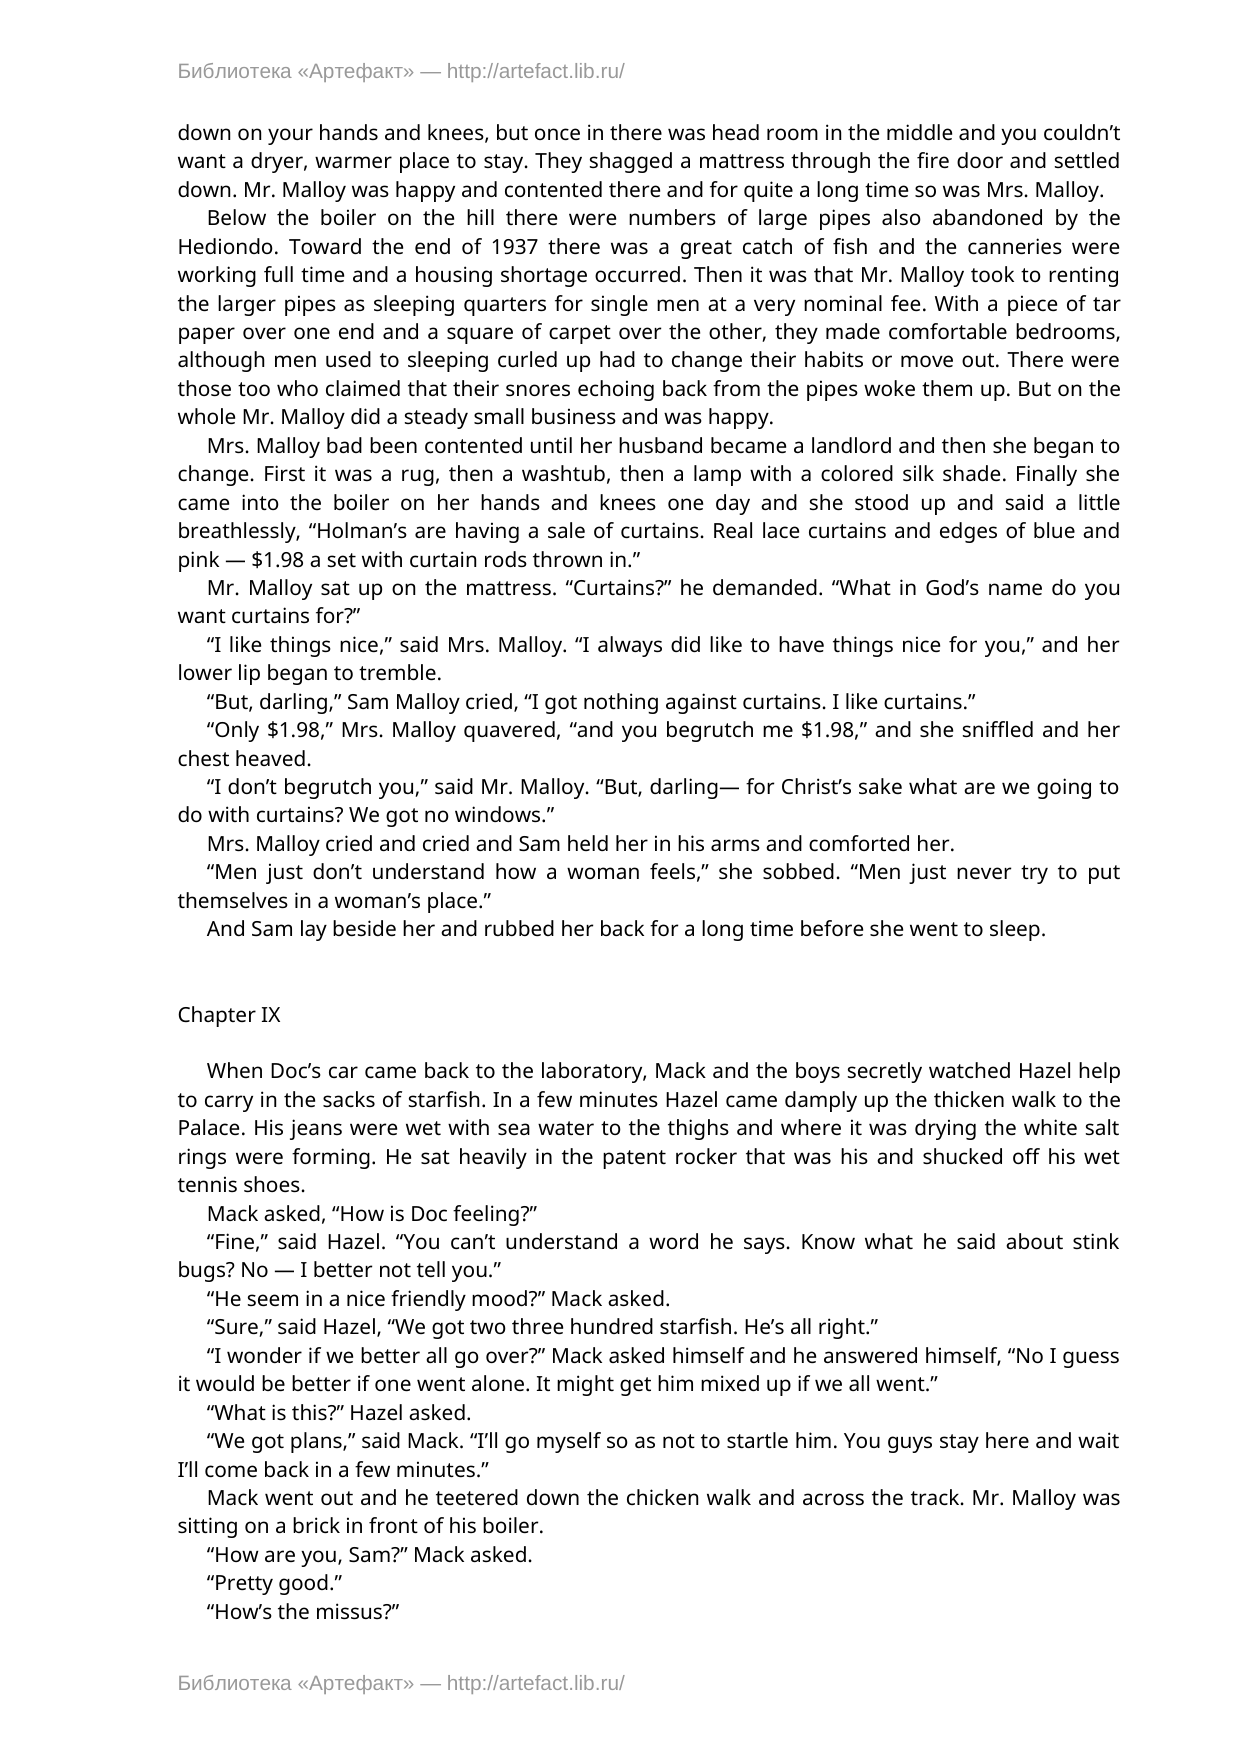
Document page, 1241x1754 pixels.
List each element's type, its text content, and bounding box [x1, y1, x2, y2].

text “Pretty good.” [177, 1568, 1122, 1597]
text “He seem in a nice friendly mood?” Mack asked. [177, 1284, 1122, 1312]
text Mrs. Malloy bad been contented until her husband became a landlord and then she began to change. First it was a rug, then a washtub, then a lamp with a colored silk shade. Finally she came into the boiler on her hands and knees one day and she stood up and said a little breathlessly, “Holman’s are having a sale of curtains. Real lace curtains and edges of blue and pink — $1.98 a set with curtain rods thrown in.” [177, 431, 1122, 573]
text “But, darling,” Sam Malloy cried, “I got nothing against curtains. I like curtains.” [177, 687, 1122, 715]
text Mack asked, “How is Doc feeling?” [177, 1199, 1122, 1227]
text “What is this?” Hazel asked. [177, 1398, 1122, 1426]
text “I like things nice,” said Mrs. Malloy. “I always did like to have things nice for you,” and her lower lip began to tremble. [177, 630, 1122, 687]
text “Sure,” said Hazel, “We got two three hundred starfish. He’s all right.” [177, 1312, 1122, 1341]
text Mack went out and he teetered down the chicken walk and across the track. Mr. Malloy was sitting on a brick in front of his boiler. [177, 1483, 1122, 1540]
text “We got plans,” said Mack. “I’ll go myself so as not to startle him. You guys stay here and wait I’ll come back in a few minutes.” [177, 1426, 1122, 1483]
text And Sam lay beside her and rubbed her back for a long time before she went to sleep. [177, 914, 1122, 943]
text “Fine,” said Hazel. “You can’t understand a word he says. Know what he said about stink bugs? No — I better not tell you.” [177, 1227, 1122, 1284]
text “I don’t begrutch you,” said Mr. Malloy. “But, darling— for Christ’s sake what are we going to do with curtains? We got no windows.” [177, 772, 1122, 829]
text Mr. Malloy sat up on the mattress. “Curtains?” he demanded. “What in God’s name do you want curtains for?” [177, 573, 1122, 630]
text Below the boiler on the hill there were numbers of large pipes also abandoned by the Hediondo. Toward the end of 1937 there was a great catch of fish and the canneries were working full time and a housing shortage occurred. Then it was that Mr. Malloy took to renting the larger pipes as sleeping quarters for single men at a very nominal fee. With a piece of tar paper over one end and a square of carpet over the other, they made comfortable bedrooms, although men used to sleeping curled up had to change their habits or move out. There were those too who claimed that their snores echoing back from the pipes woke them up. But on the whole Mr. Malloy did a steady small business and was happy. [177, 203, 1122, 431]
text “How are you, Sam?” Mack asked. [177, 1540, 1122, 1568]
text “Only $1.98,” Mrs. Malloy quavered, “and you begrutch me $1.98,” and she sniffled and her chest heaved. [177, 715, 1122, 772]
text When Doc’s car came back to the laboratory, Mack and the boys secretly watched Hazel help to carry in the sacks of starfish. In a few minutes Hazel came damply up the thicken walk to the Palace. His jeans were wet with sea water to the thighs and where it was drying the white salt rings were forming. He sat heavily in the patent rocker that was his and shucked off his wet tennis shoes. [177, 1057, 1122, 1199]
subtitle Chapter IX [177, 1000, 1122, 1028]
text Mrs. Malloy cried and cried and Sam held her in his arms and comforted her. [177, 829, 1122, 857]
text “Men just don’t understand how a woman feels,” she sobbed. “Men just never try to put themselves in a woman’s place.” [177, 857, 1122, 914]
text “I wonder if we better all go over?” Mack asked himself and he answered himself, “No I guess it would be better if one went alone. It might get him mixed up if we all went.” [177, 1341, 1122, 1398]
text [177, 118, 1122, 203]
text “How’s the missus?” [177, 1597, 1122, 1625]
